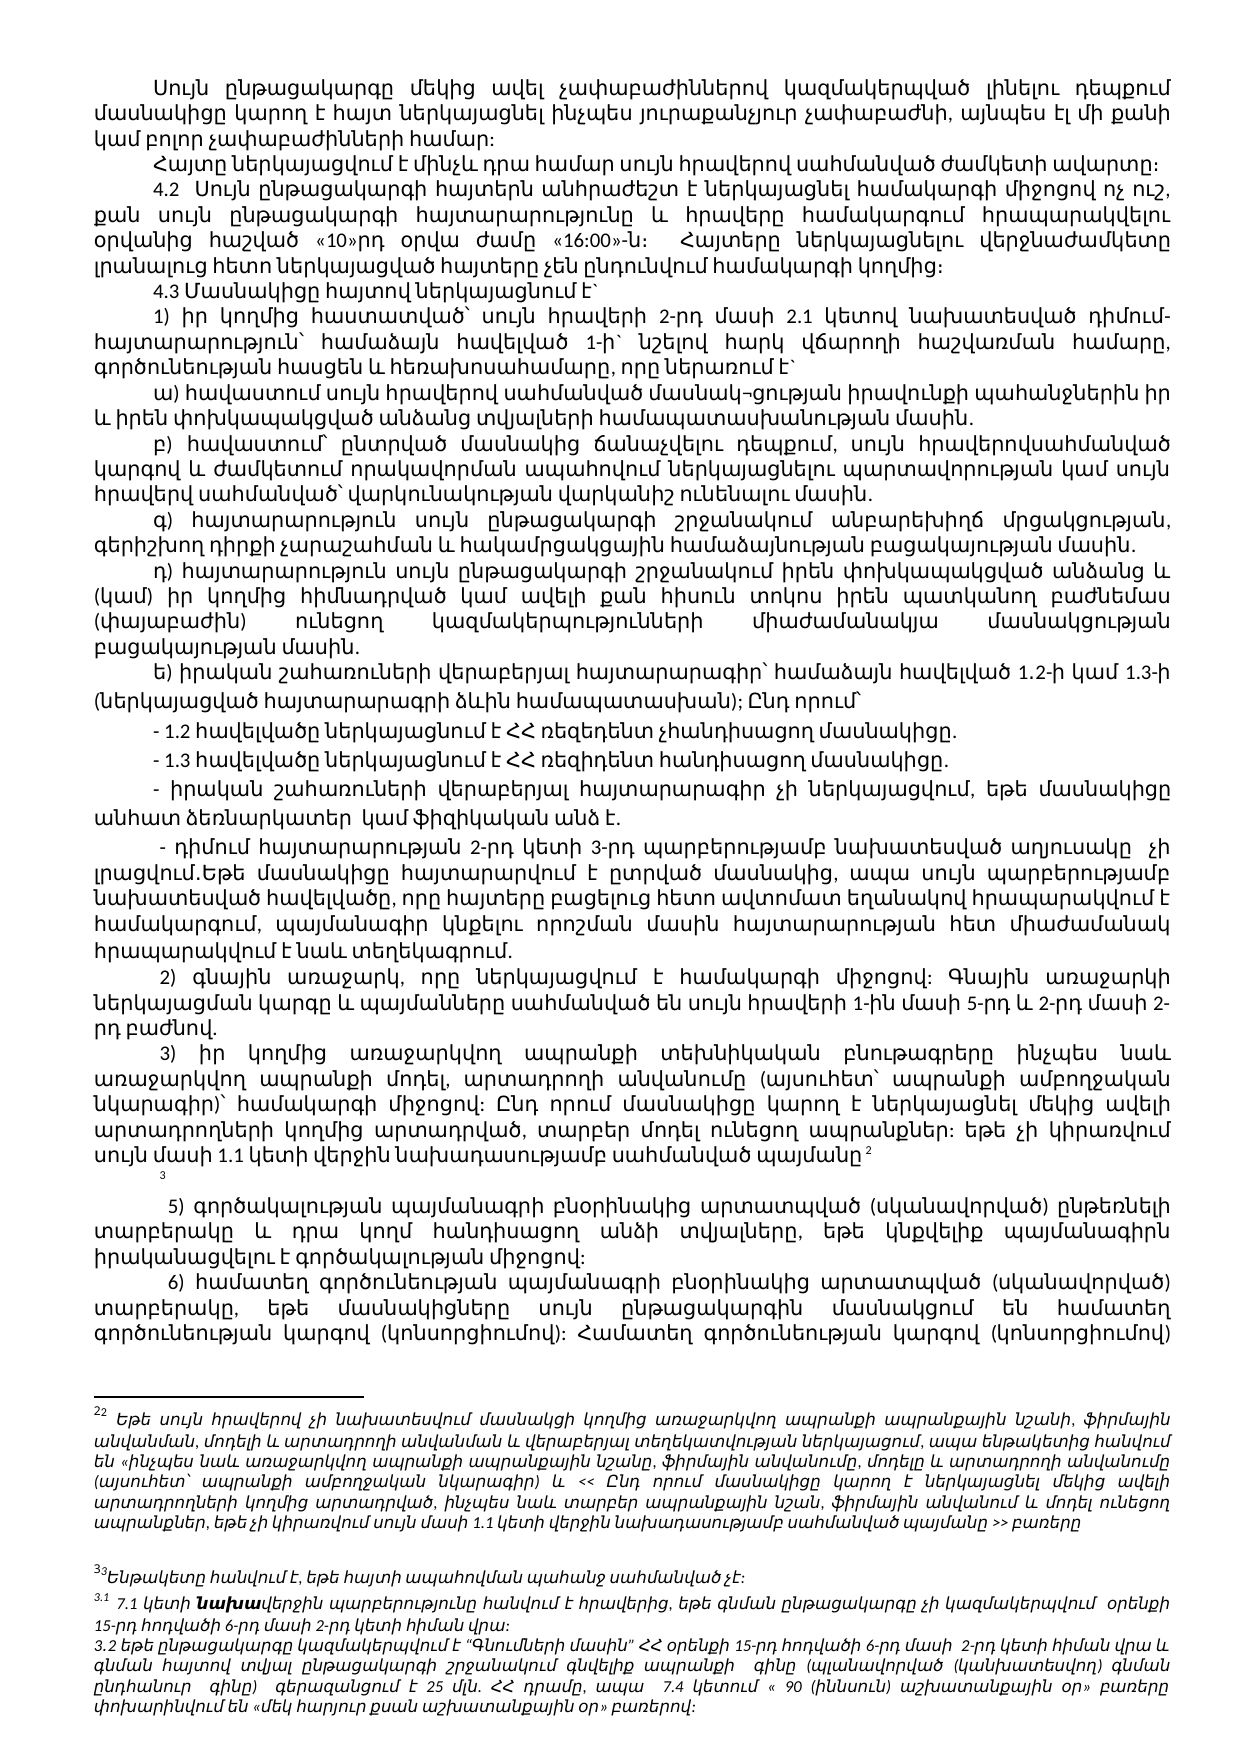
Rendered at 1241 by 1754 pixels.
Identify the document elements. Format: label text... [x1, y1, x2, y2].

text - 1.3 հավելվածը ներկայացնում է ՀՀ ռեզիդենտ հանդիսացող մասնակիցը. [94, 747, 1171, 772]
text 4.2 Սույն ընթացակարգի հայտերն անհրաժեշտ է ներկայացնել համակարգի միջոցով ոչ ուշ, քան սույն ընթացակարգի հայտարարությունը և հրավերը համակարգում հրապարակվելու օրվանից հաշված «10»րդ օրվա ժամը «16:00»-ն։ Հայտերը ներկայացնելու վերջնաժամկետը լրանալուց հետո ներկայացված հայտերը չեն ընդունվում համակարգի կողմից։ [94, 177, 1171, 278]
text 4.3 Մասնակիցը հայտով ներկայացնում է` [94, 278, 1171, 304]
text - 1.2 հավելվածը ներկայացնում է ՀՀ ռեզեդենտ չհանդիսացող մասնակիցը. [94, 718, 1171, 743]
text ե) իրական շահառուների վերաբերյալ հայտարարագիր՝ համաձայն հավելված 1․2-ի կամ 1.3-ի (ներկայացված հայտարարագրի ձևին համապատասխան); Ընդ որում՝ [94, 659, 1171, 714]
text ա) հավաստում սույն հրավերով սահմանված մասնակ¬ցության իրավունքի պահանջներին իր և իրեն փոխկապակցված անձանց տվյալների համապատասխանության մասին. [94, 380, 1171, 431]
text Սույն ընթացակարգը մեկից ավել չափաբաժիններով կազմակերպված լինելու դեպքում մասնակիցը կարող է հայտ ներկայացնել ինչպես յուրաքանչյուր չափաբաժնի, այնպես էլ մի քանի կամ բոլոր չափաբաժինների համար: [94, 75, 1171, 151]
text 5) գործակալության պայմանագրի բնօրինակից արտատպված (սկանավորված) ընթեռնելի տարբերակը և դրա կողմ հանդիսացող անձի տվյալները, եթե կնքվելիք պայմանագիրն իրականացվելու է գործակալության միջոցով: [94, 1193, 1171, 1269]
text գ) հայտարարություն սույն ընթացակարգի շրջանակում անբարեխիղճ մրցակցության, գերիշխող դիրքի չարաշահման և հակամրցակցային համաձայնության բացակայության մասին. [94, 507, 1171, 558]
text Հայտը ներկայացվում է մինչև դրա համար սույն հրավերով սահմանված ժամկետի ավարտը։ [94, 151, 1171, 177]
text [94, 1269, 1171, 1346]
text - իրական շահառուների վերաբերյալ հայտարարագիր չի ներկայացվում, եթե մասնակիցը անհատ ձեռնարկատեր կամ ֆիզիկական անձ է. [94, 776, 1171, 831]
text 3 [94, 1168, 1171, 1193]
text 3) իր կողմից առաջարկվող ապրանքի տեխնիկական բնութագրերը ինչպես նաև առաջարկվող ապրանքի մոդել, արտադրողի անվանումը (այսուհետ՝ ապրանքի ամբողջական նկարագիր)՝ համակարգի միջոցով: Ընդ որում մասնակիցը կարող է ներկայացնել մեկից ավելի արտադրողների կողմից արտադրված, տարբեր մոդել ունեցող ապրանքներ: եթե չի կիրառվում սույն մասի 1.1 կետի վերջին նախադասությամբ սահմանված պայմանը 2 [94, 1041, 1171, 1168]
text բ) հավաստում՝ ընտրված մասնակից ճանաչվելու դեպքում, սույն հրավերովսահմանված կարգով և ժամկետում որակավորման ապահովում ներկայացնելու պարտավորության կամ սույն հրավերվ սահմանված՝ վարկունակության վարկանիշ ունենալու մասին. [94, 431, 1171, 507]
text դ) հայտարարություն սույն ընթացակարգի շրջանակում իրեն փոխկապակցված անձանց և (կամ) իր կողմից հիմնադրված կամ ավելի քան հիսուն տոկոս իրեն պատկանող բաժնեմաս (փայաբաժին) ունեցող կազմակերպությունների միաժամանակյա մասնակցության բացակայության մասին. [94, 558, 1171, 659]
text - դիմում հայտարարության 2-րդ կետի 3-րդ պարբերությամբ նախատեսված աղյուսակը չի լրացվում․Եթե մասնակիցը հայտարարվում է ըտրված մասնակից, ապա սույն պարբերությամբ նախատեսված հավելվածը, որը հայտերը բացելուց հետո ավտոմատ եղանակով հրապարակվում է համակարգում, պայմանագիր կնքելու որոշման մասին հայտարարության հետ միաժամանակ հրապարակվում է նաև տեղեկագրում. [94, 834, 1171, 964]
text 2) գնային առաջարկ, որը ներկայացվում է համակարգի միջոցով: Գնային առաջարկի ներկայացման կարգը և պայմանները սահմանված են սույն հրավերի 1-ին մասի 5-րդ և 2-րդ մասի 2-րդ բաժնով. [94, 964, 1171, 1041]
text 1) իր կողմից հաստատված՝ սույն հրավերի 2-րդ մասի 2.1 կետով նախատեսված դիմում-հայտարարություն՝ համաձայն հավելված 1-ի` նշելով հարկ վճարողի հաշվառման համարը, գործունեության հասցեն և հեռախոսահամարը, որը ներառում է` [94, 304, 1171, 380]
